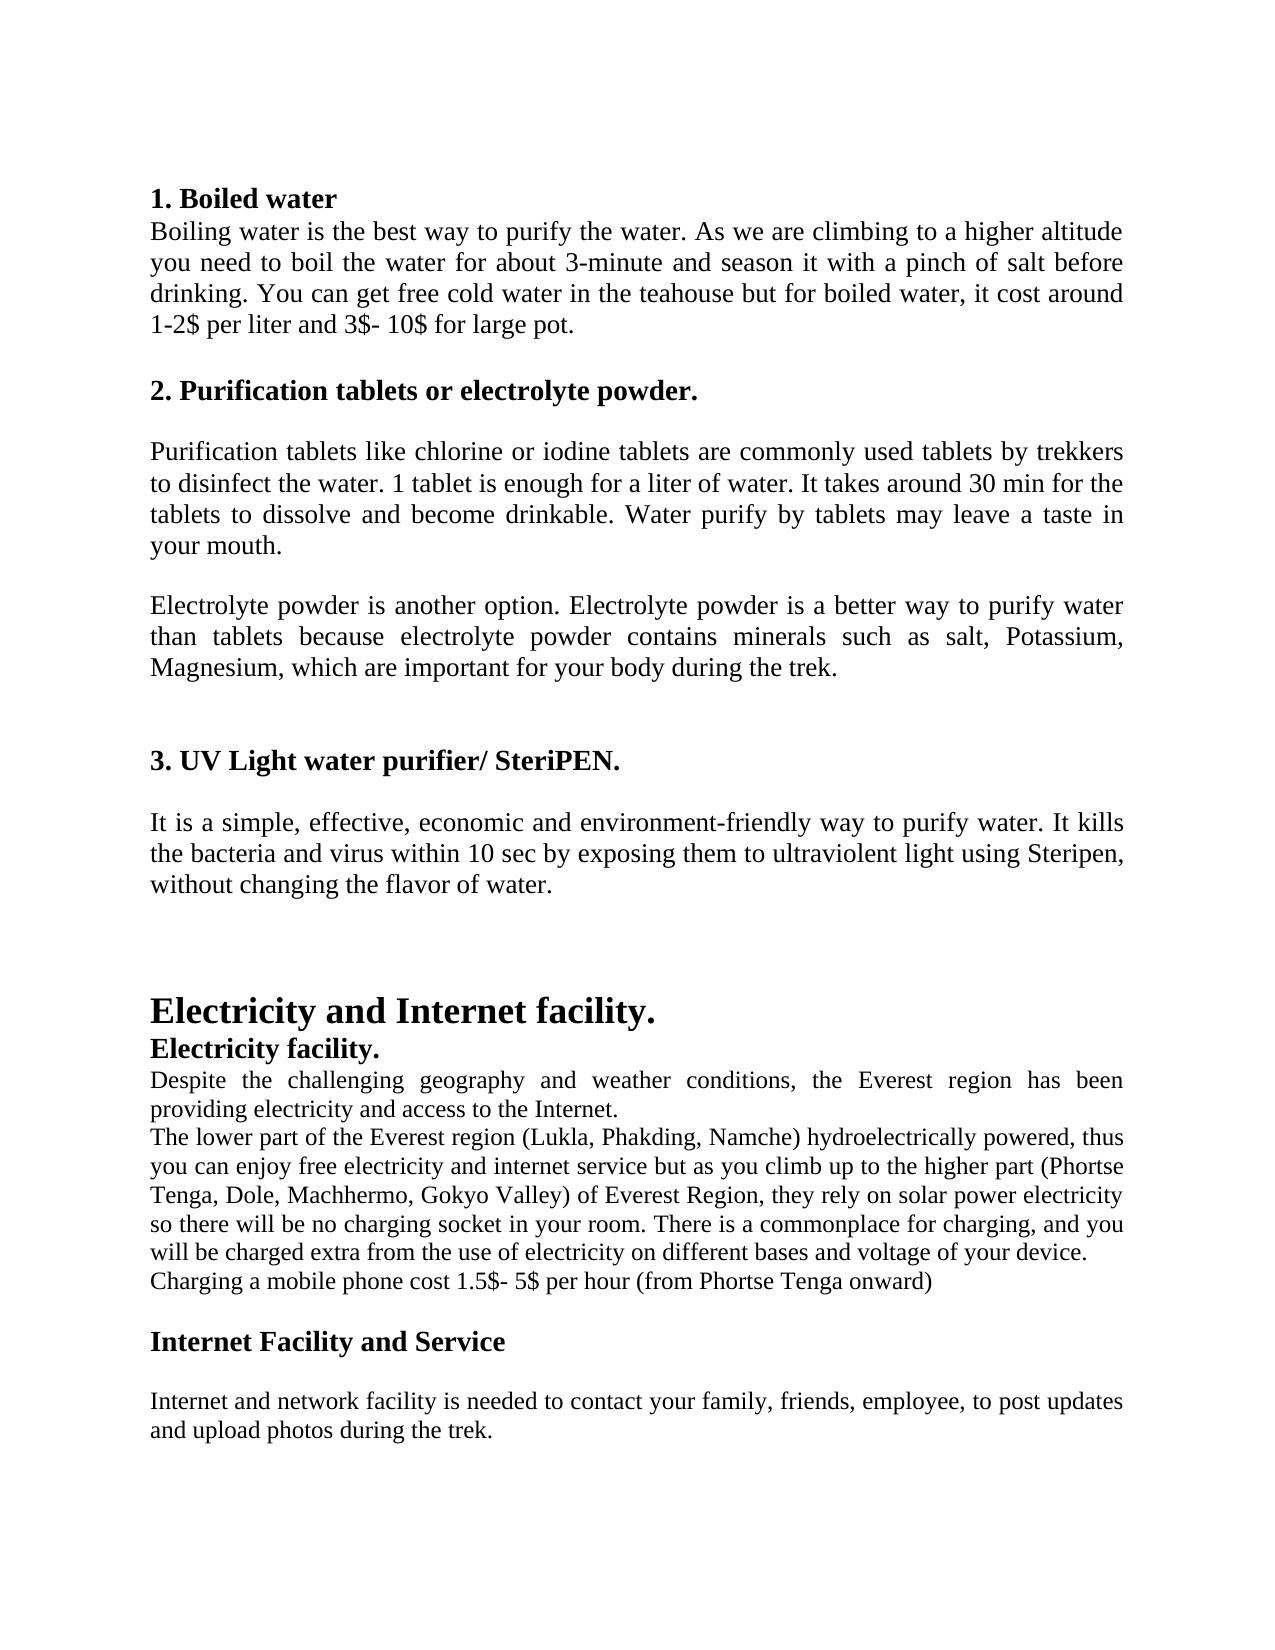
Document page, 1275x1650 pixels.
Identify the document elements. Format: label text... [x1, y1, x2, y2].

text The lower part of the Everest region (Lukla, Phakding, Namche) hydroelectrically powered, thus you can enjoy free electricity and internet service but as you climb up to the higher part (Phortse Tenga, Dole, Machhermo, Gokyo Valley) of Everest Region, they rely on solar power electricity so there will be no charging socket in your room. There is a commonplace for charging, and you will be charged extra from the use of electricity on different bases and voltage of your device. [150, 1122, 1125, 1266]
text 3. UV Light water purifier/ SteriPEN. [150, 743, 1125, 777]
text Electrolyte powder is another option. Electrolyte powder is a better way to purify water than tablets because electrolyte powder contains minerals such as salt, Potassium, Magnesium, which are important for your body during the trek. [150, 589, 1125, 683]
text Electricity and Internet facility. [150, 988, 1125, 1031]
text Charging a mobile phone cost 1.5$- 5$ per hour (from Phortse Tenga onward) [150, 1266, 1125, 1295]
text 2. Purification tablets or electrolyte powder. [150, 373, 1125, 406]
text Electricity facility. [150, 1031, 1125, 1065]
text 1. Boiled water [150, 181, 1125, 215]
text It is a simple, effective, economic and environment-friendly way to purify water. It kills the bacteria and virus within 10 sec by exposing them to ultraviolent light using Steripen, without changing the flavor of water. [150, 806, 1125, 899]
text Purification tablets like chlorine or iodine tablets are commonly used tablets by trekkers to disinfect the water. 1 tablet is enough for a liter of water. It takes around 30 min for the tablets to dissolve and become drinkable. Water purify by tablets may leave a taste in your mouth. [150, 436, 1125, 560]
text Internet Facility and Service [150, 1324, 1125, 1357]
text Boiling water is the best way to purify the water. As we are climbing to a higher altitude you need to boil the water for about 3-minute and season it with a pinch of salt before drinking. You can get free cold water in the teahouse but for boiled water, it cost around 1-2$ per liter and 3$- 10$ for large pot. [150, 215, 1125, 339]
text Internet and network facility is needed to contact your family, friends, employee, to post updates and upload photos during the trek. [150, 1386, 1125, 1444]
text Despite the challenging geography and weather conditions, the Everest region has been providing electricity and access to the Internet. [150, 1065, 1125, 1122]
